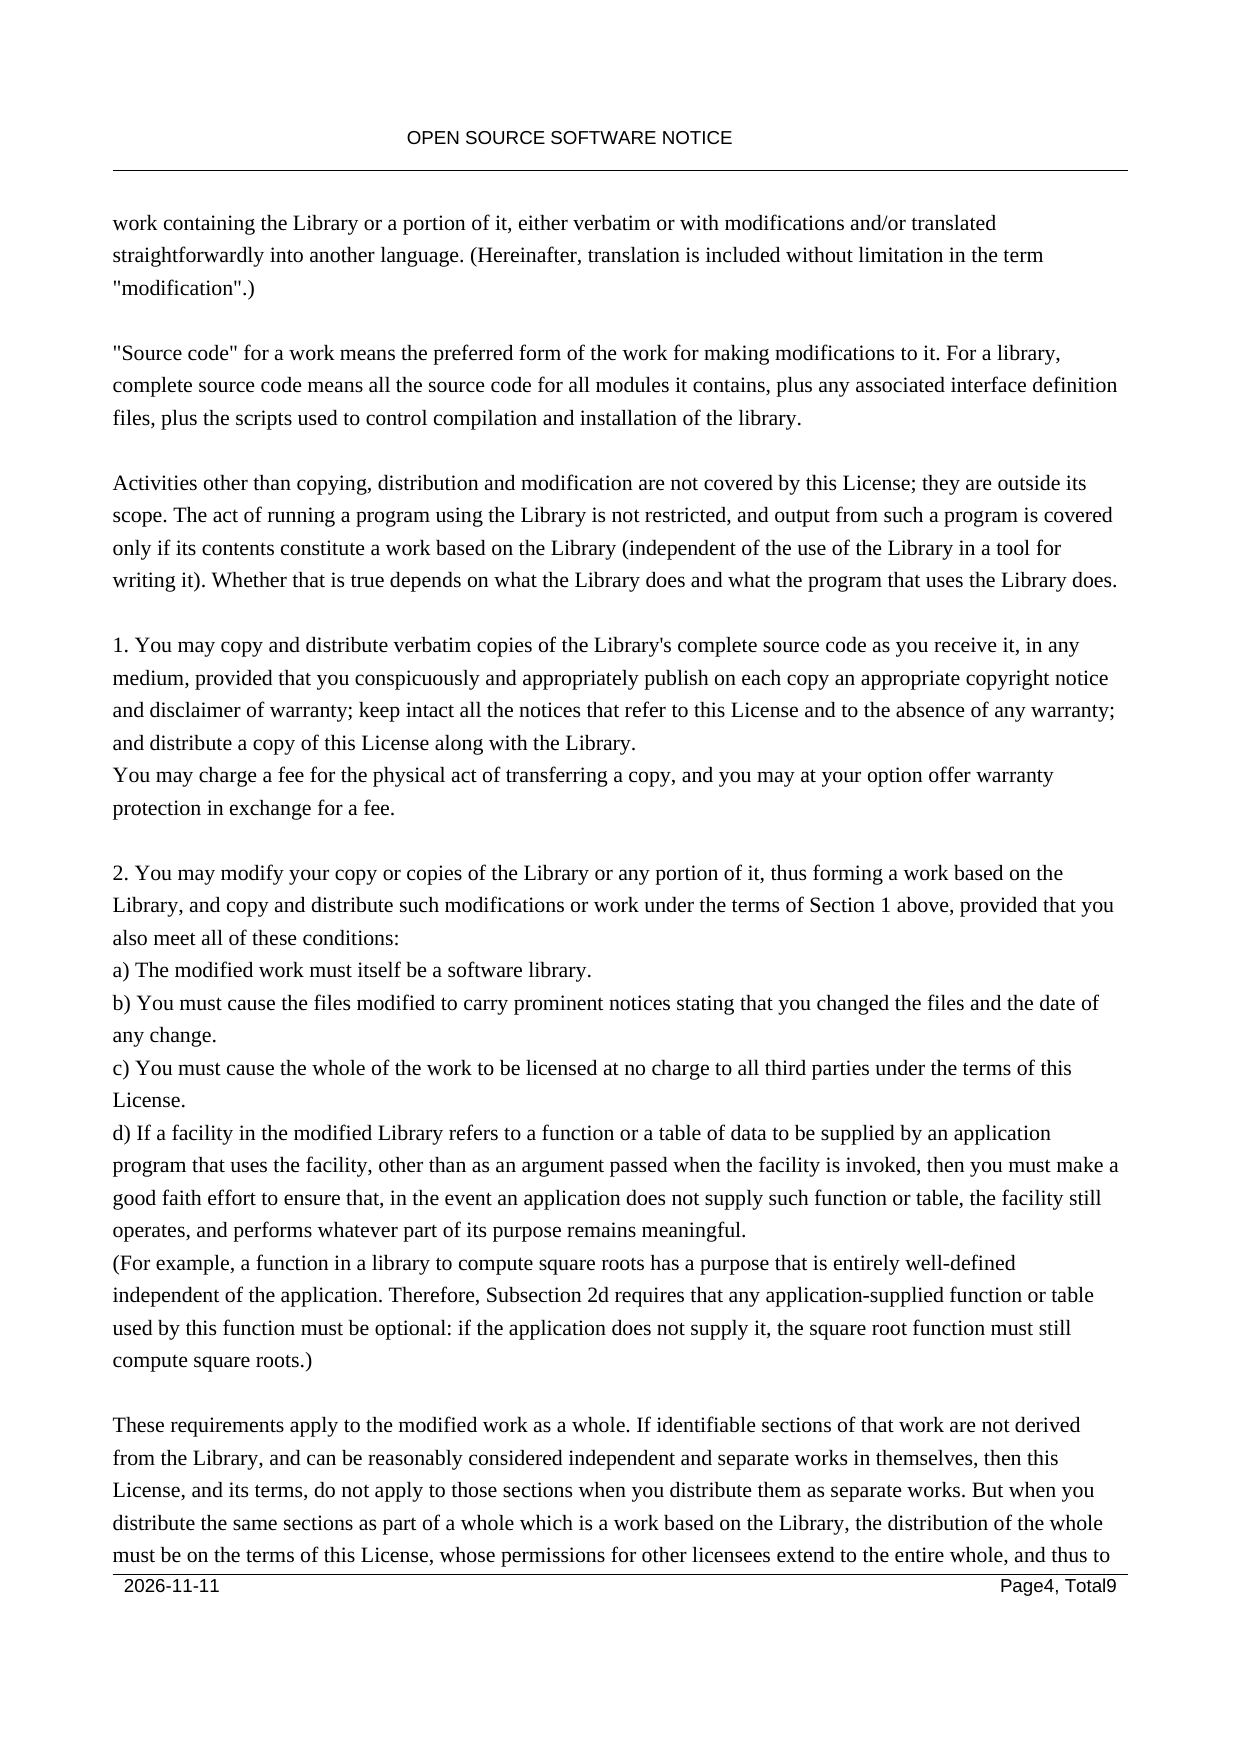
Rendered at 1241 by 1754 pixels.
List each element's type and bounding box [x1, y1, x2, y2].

text [112, 206, 1128, 1571]
